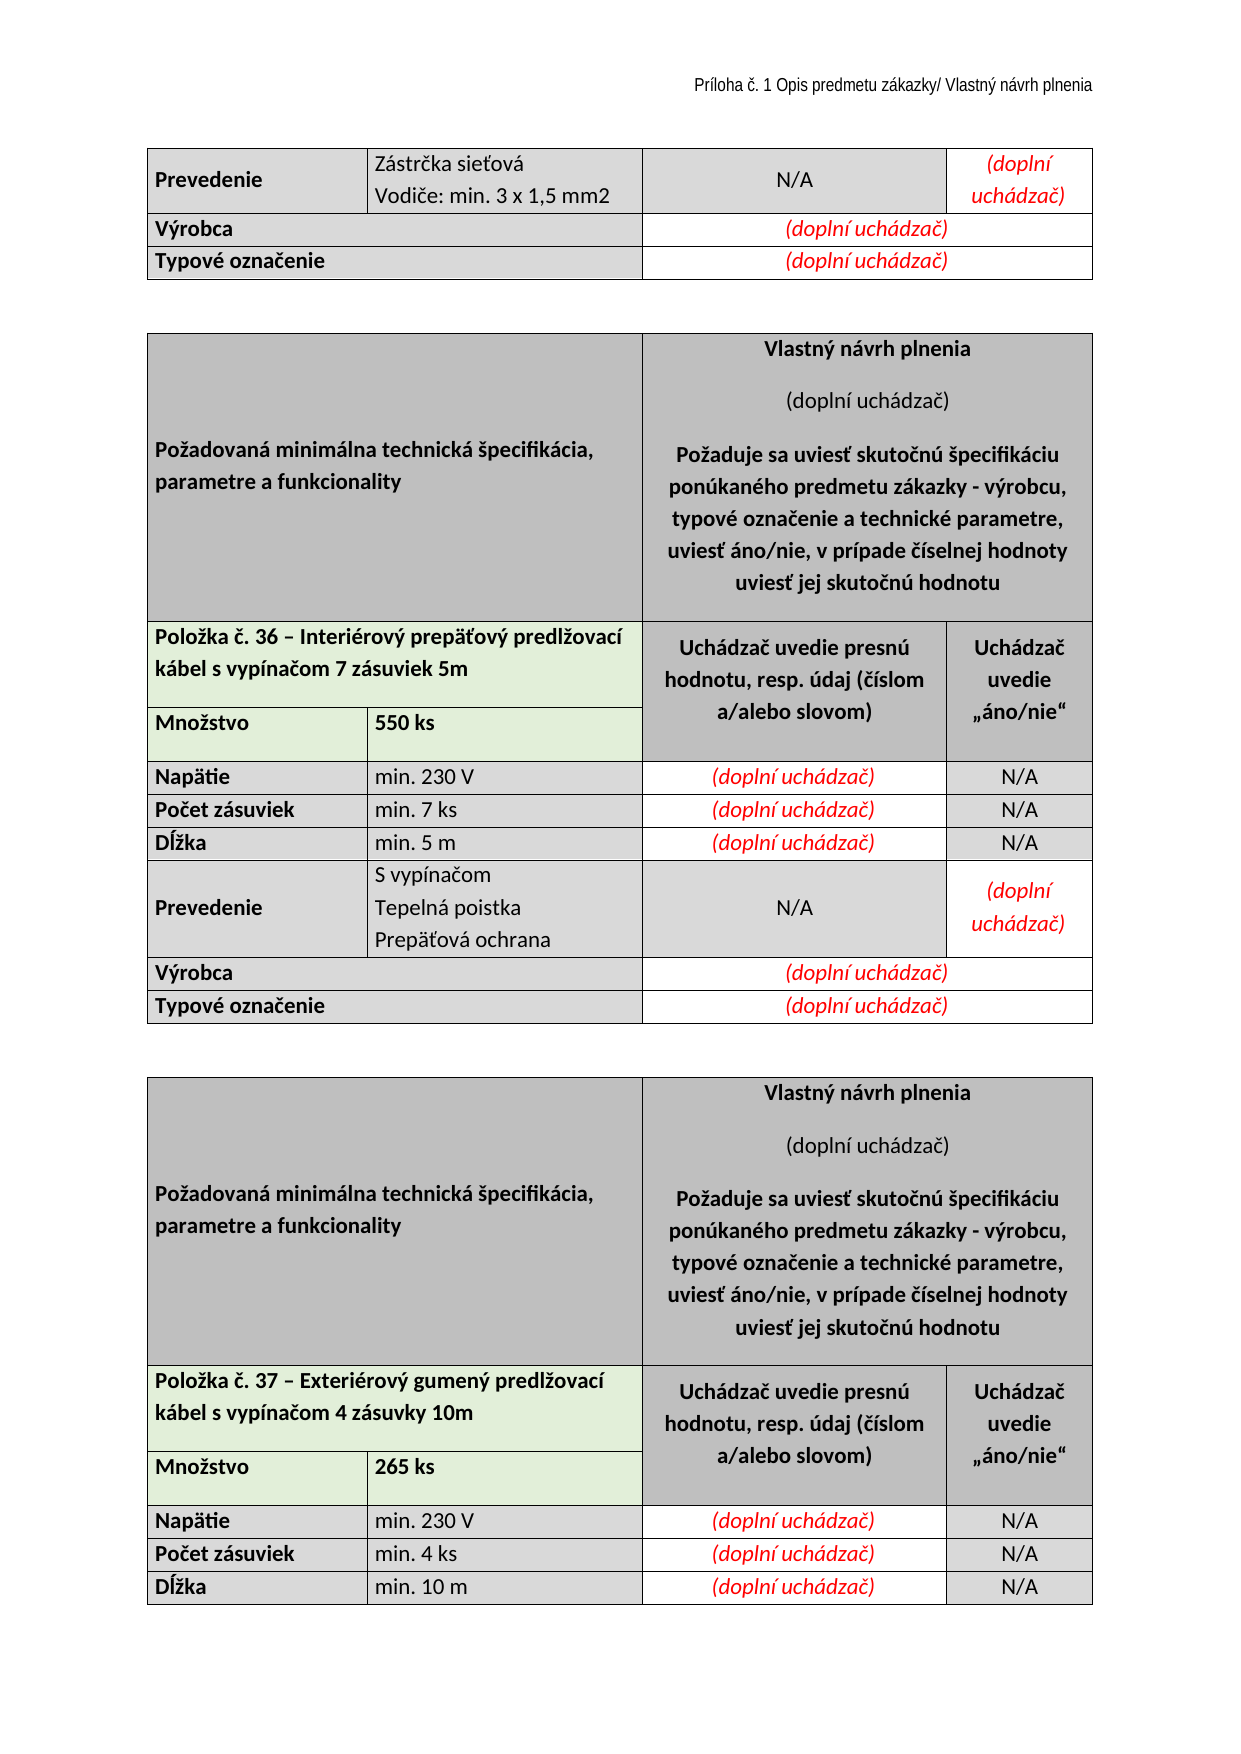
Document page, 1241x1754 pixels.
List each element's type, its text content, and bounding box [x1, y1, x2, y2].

table_cell (doplní uchádzač) [643, 991, 1092, 1023]
table_cell Dĺžka [148, 1572, 367, 1604]
table_header Požadovaná minimálna technická špecifikácia, parametre a funkcionality [148, 334, 642, 621]
table_cell min. 7 ks [368, 795, 642, 827]
table_cell (doplní uchádzač) [643, 1506, 946, 1538]
table_cell (doplní uchádzač) [947, 149, 1092, 213]
table_cell min. 230 V [368, 1506, 642, 1538]
table_cell Uchádzač uvedie „áno/nie“ [947, 1366, 1092, 1505]
table_cell (doplní uchádzač) [643, 1539, 946, 1571]
table_cell (doplní uchádzač) [643, 214, 1092, 246]
table_cell N/A [947, 828, 1092, 859]
table_cell (doplní uchádzač) [643, 762, 946, 794]
table_cell Prevedenie [148, 861, 367, 957]
table_cell Napätie [148, 1506, 367, 1538]
table_cell (doplní uchádzač) [643, 795, 946, 827]
table_cell Položka č. 37 – Exteriérový gumený predlžovací kábel s vypínačom 4 zásuvky 10m [148, 1366, 642, 1451]
table_cell Výrobca [148, 958, 642, 990]
table_cell Typové označenie [148, 991, 642, 1023]
table_cell N/A [947, 1506, 1092, 1538]
table_cell Počet zásuviek [148, 1539, 367, 1571]
table_cell (doplní uchádzač) [643, 1572, 946, 1604]
table_cell N/A [947, 795, 1092, 827]
table_header Požadovaná minimálna technická špecifikácia, parametre a funkcionality [148, 1078, 642, 1365]
table_cell Položka č. 36 – Interiérový prepäťový predlžovací kábel s vypínačom 7 zásuviek 5m [148, 622, 642, 707]
table_cell 550 ks [368, 708, 642, 761]
table_cell min. 5 m [368, 828, 642, 859]
table_cell (doplní uchádzač) [643, 247, 1092, 278]
table_cell min. 10 m [368, 1572, 642, 1604]
table_cell (doplní uchádzač) [947, 861, 1092, 957]
table_cell Dĺžka [148, 828, 367, 859]
table_cell (doplní uchádzač) [643, 828, 946, 859]
table_cell Výrobca [148, 214, 642, 246]
table_cell N/A [947, 762, 1092, 794]
table_cell min. 230 V [368, 762, 642, 794]
table_cell Uchádzač uvedie presnú hodnotu, resp. údaj (číslom a/alebo slovom) [643, 622, 946, 761]
table_cell Množstvo [148, 708, 367, 761]
table_cell Prevedenie [148, 149, 367, 213]
table_cell N/A [947, 1539, 1092, 1571]
table_cell Napätie [148, 762, 367, 794]
table_cell Zástrčka sieťová Vodiče: min. 3 x 1,5 mm2 [368, 149, 642, 213]
table_cell Typové označenie [148, 247, 642, 278]
table_cell S vypínačom Tepelná poistka Prepäťová ochrana [368, 861, 642, 957]
table_cell N/A [947, 1572, 1092, 1604]
table_cell N/A [643, 861, 946, 957]
table_cell Množstvo [148, 1452, 367, 1505]
table_cell Uchádzač uvedie „áno/nie“ [947, 622, 1092, 761]
table_cell 265 ks [368, 1452, 642, 1505]
table_cell N/A [643, 149, 946, 213]
table_cell (doplní uchádzač) [643, 958, 1092, 990]
table_cell Uchádzač uvedie presnú hodnotu, resp. údaj (číslom a/alebo slovom) [643, 1366, 946, 1505]
table_cell Počet zásuviek [148, 795, 367, 827]
table_cell min. 4 ks [368, 1539, 642, 1571]
